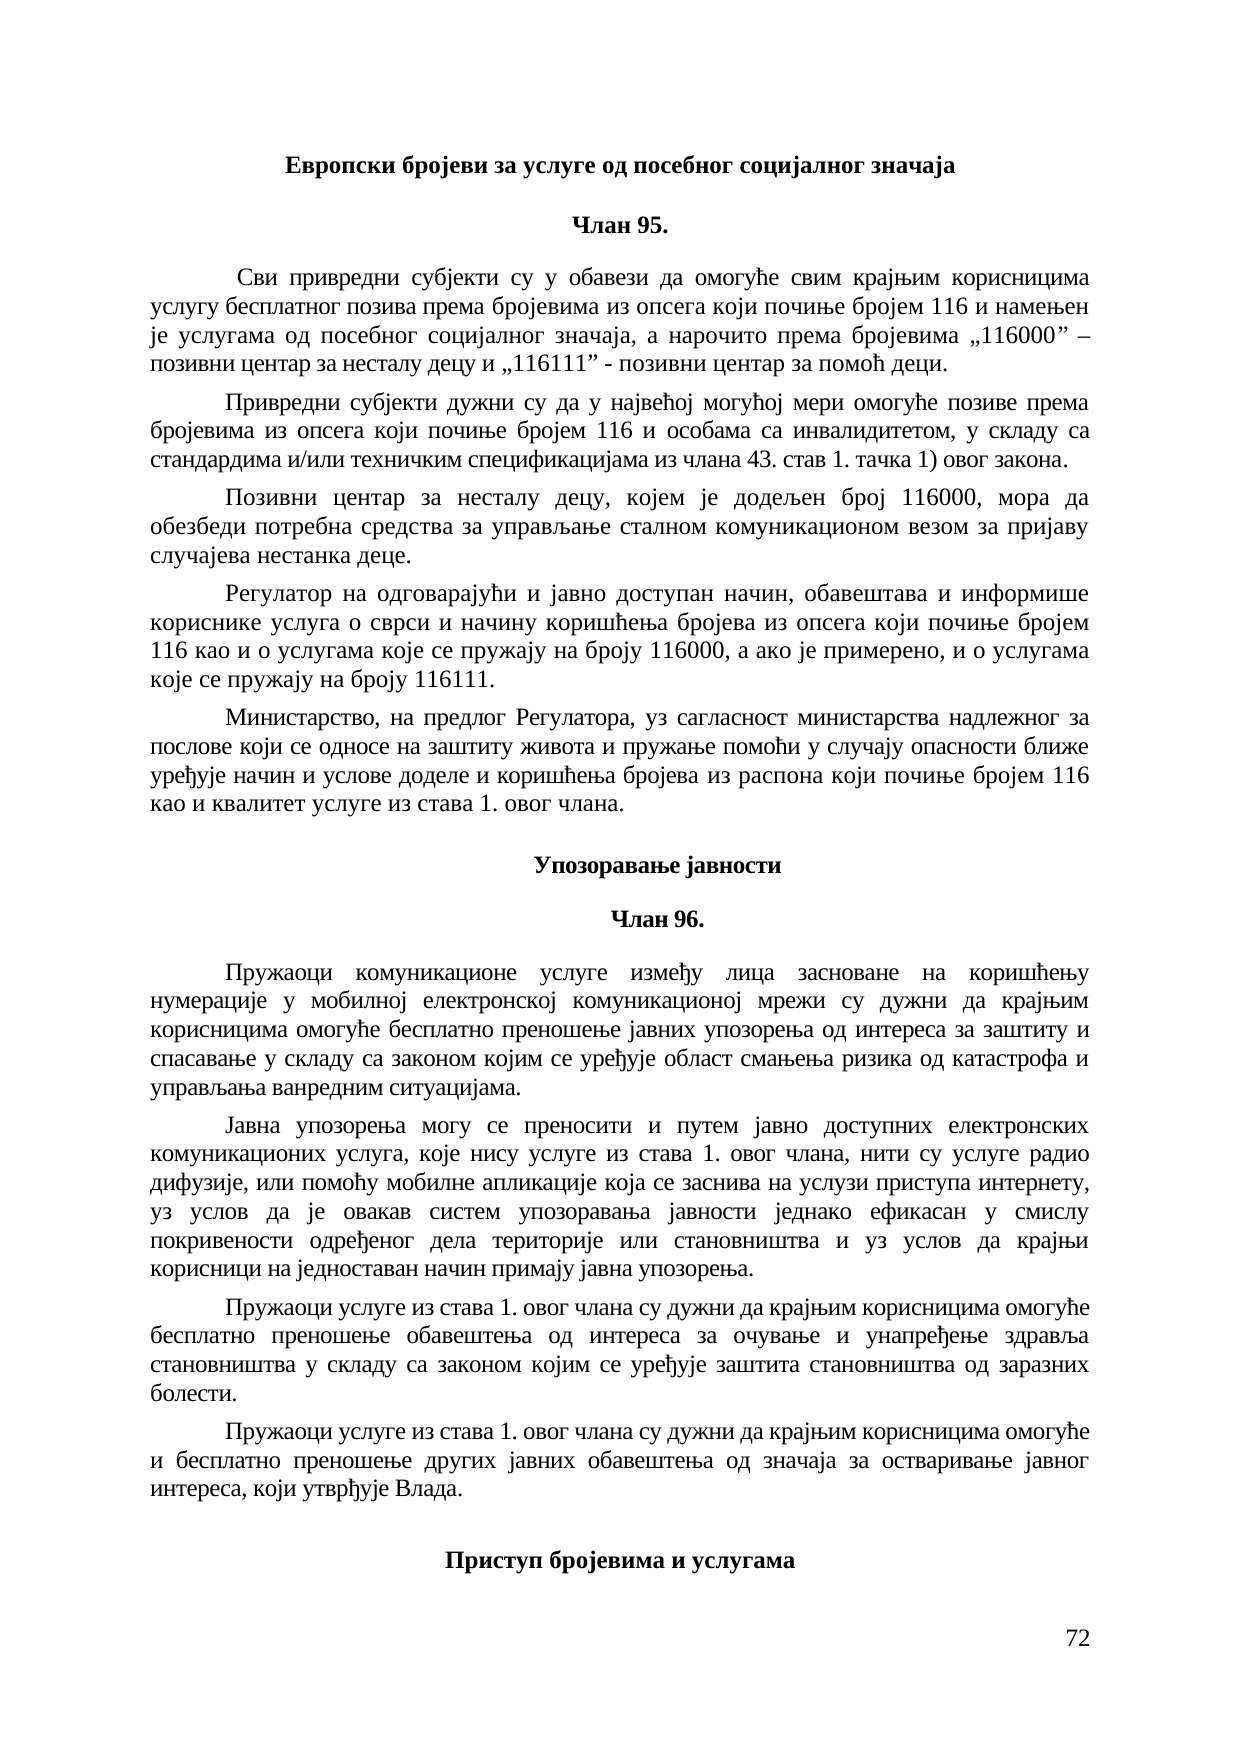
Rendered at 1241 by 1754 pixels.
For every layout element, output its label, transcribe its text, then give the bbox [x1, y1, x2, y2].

text Позивни центар за несталу децу, којем је додељен број 116000, мора да обезбеди потребна средства за управљање сталном комуникационом везом за пријаву случајева нестанка деце. [150, 482, 1090, 568]
subtitle Приступ бројевима и услугама [150, 1545, 1090, 1574]
text Регулатор на одговарајући и јавно доступан начин, обавештава и информише кориснике услуга о сврси и начину коришћења бројева из опсега који почиње бројем 116 као и о услугама које се пружају на броју 116000, а ако је примерено, и о услугама које се пружају на броју 116111. [150, 578, 1090, 693]
text Пружаоци комуникационе услуге између лица засноване на коришћењу нумерације у мобилној електронској комуникационој мрежи су дужни да крајњим корисницима омогуће бесплатно преношење јавних упозорења од интереса за заштиту и спасавање у складу са законом којим се уређује област смањења ризика од катастрофа и управљања ванредним ситуацијама. [150, 957, 1090, 1100]
text Јавна упозорења могу се преносити и путем јавно доступних електронских комуникационих услуга, које нису услуге из става 1. овог члана, нити су услуге радио дифузије, или помоћу мобилне апликације која се заснива на услузи приступа интернету, уз услов да је овакав систем упозоравања јавности једнако ефикасан у смислу покривености одређеног дела територије или становништва и уз услов да крајњи корисници на једноставан начин примају јавна упозорења. [150, 1110, 1090, 1282]
text Сви привредни субјекти су у обавези да омогуће свим крајњим корисницима услугу бесплатног позива према бројевима из опсега који почиње бројем 116 и намењен је услугама од посебног социјалног значаја, а нарочито према бројевима „116000” – позивни центар за несталу децу и „116111” - позивни центар за помоћ деци. [150, 262, 1090, 377]
text Упозоравање јавности [150, 850, 1090, 879]
text Привредни субјекти дужни су да у највећој могућој мери омогуће позиве према бројевима из опсега који почиње бројем 116 и особама са инвалидитетом, у складу са стандардима и/или техничким спецификацијама из члана 43. став 1. тачка 1) овог закона. [150, 387, 1090, 473]
subtitle Европски бројеви за услуге од посебног социјалног значаја [150, 150, 1090, 179]
text Министарство, на предлог Регулатора, уз сагласност министарства надлежног за послове који се односе на заштиту живота и пружање помоћи у случају опасности ближе уређује начин и услове доделе и коришћења бројева из распона који почиње бројем 116 као и квалитет услуге из става 1. овог члана. [150, 702, 1090, 817]
text Пружаоци услуге из става 1. овог члана су дужни да крајњим корисницима омогуће и бесплатно преношење других јавних обавештења од значаја за остваривање јавног интереса, који утврђује Влада. [150, 1416, 1090, 1502]
text Пружаоци услуге из става 1. овог члана су дужни да крајњим корисницима омогуће бесплатно преношење обавештења од интереса за очување и унапређење здравља становништва у складу са законом којим се уређује заштита становништва од заразних болести. [150, 1292, 1090, 1407]
subtitle Члан 95. [150, 210, 1090, 239]
text Члан 96. [150, 904, 1090, 933]
